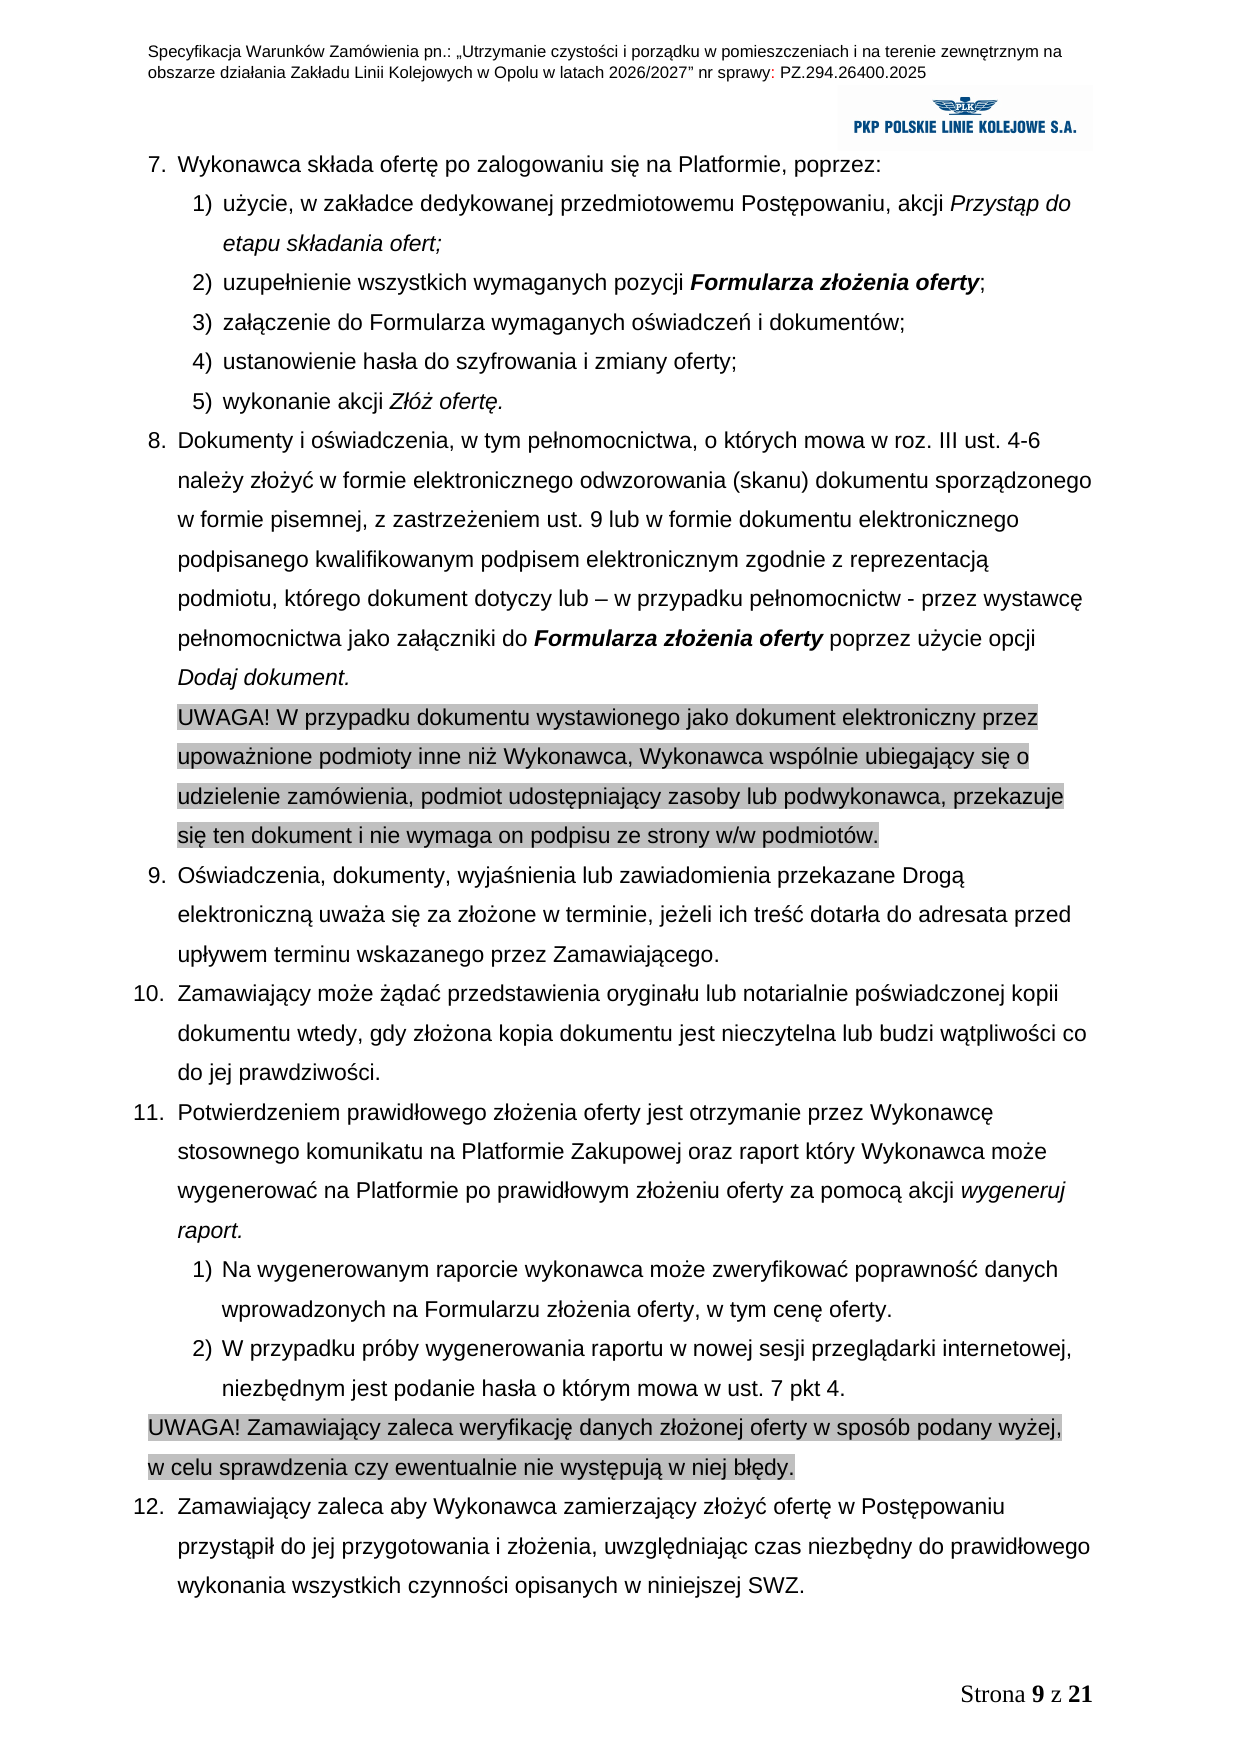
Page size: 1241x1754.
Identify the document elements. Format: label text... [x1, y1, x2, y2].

list Zamawiający zaleca aby Wykonawca zamierzający złożyć ofertę w Postępowaniu przystąpił do jej przygotowania i złożenia, uwzględniając czas niezbędny do prawidłowego wykonania wszystkich czynności opisanych w niniejszej SWZ. [133, 1493, 1093, 1598]
list użycie, w zakładce dedykowanej przedmiotowemu Postępowaniu, akcji Przystąp do etapu składania ofert; [192, 190, 1093, 256]
list Oświadczenia, dokumenty, wyjaśnienia lub zawiadomienia przekazane Drogą elektroniczną uważa się za złożone w terminie, jeżeli ich treść dotarła do adresata przed upływem terminu wskazanego przez Zamawiającego. [148, 862, 1093, 967]
text UWAGA! Zamawiający zaleca weryfikację danych złożonej oferty w sposób podany wyżej, w celu sprawdzenia czy ewentualnie nie występują w niej błędy. [148, 1414, 1093, 1480]
list Na wygenerowanym raporcie wykonawca może zweryfikować poprawność danych wprowadzonych na Formularzu złożenia oferty, w tym cenę oferty. [192, 1256, 1093, 1322]
picture [837, 85, 1093, 151]
list W przypadku próby wygenerowania raportu w nowej sesji przeglądarki internetowej, niezbędnym jest podanie hasła o którym mowa w ust. 7 pkt 4. [192, 1335, 1093, 1401]
list UWAGA! W przypadku dokumentu wystawionego jako dokument elektroniczny przez upoważnione podmioty inne niż Wykonawca, Wykonawca wspólnie ubiegający się o udzielenie zamówienia, podmiot udostępniający zasoby lub podwykonawca, przekazuje się ten dokument i nie wymaga on podpisu ze strony w/w podmiotów. [177, 704, 1093, 848]
list Zamawiający może żądać przedstawienia oryginału lub notarialnie poświadczonej kopii dokumentu wtedy, gdy złożona kopia dokumentu jest nieczytelna lub budzi wątpliwości co do jej prawdziwości. [133, 980, 1093, 1085]
list wykonanie akcji Złóż ofertę. [192, 388, 1093, 414]
list Potwierdzeniem prawidłowego złożenia oferty jest otrzymanie przez Wykonawcę stosownego komunikatu na Platformie Zakupowej oraz raport który Wykonawca może wygenerować na Platformie po prawidłowym złożeniu oferty za pomocą akcji wygeneruj raport. [133, 1098, 1093, 1243]
list Wykonawca składa ofertę po zalogowaniu się na Platformie, poprzez: [148, 151, 1093, 177]
list ustanowienie hasła do szyfrowania i zmiany oferty; [192, 348, 1093, 375]
list uzupełnienie wszystkich wymaganych pozycji Formularza złożenia oferty; [192, 269, 1093, 296]
list załączenie do Formularza wymaganych oświadczeń i dokumentów; [192, 309, 1093, 335]
list Dokumenty i oświadczenia, w tym pełnomocnictwa, o których mowa w roz. III ust. 4-6 należy złożyć w formie elektronicznego odwzorowania (skanu) dokumentu sporządzonego w formie pisemnej, z zastrzeżeniem ust. 9 lub w formie dokumentu elektronicznego podpisanego kwalifikowanym podpisem elektronicznym zgodnie z reprezentacją podmiotu, którego dokument dotyczy lub – w przypadku pełnomocnictw - przez wystawcę pełnomocnictwa jako załączniki do Formularza złożenia oferty poprzez użycie opcji Dodaj dokument. [148, 427, 1093, 691]
